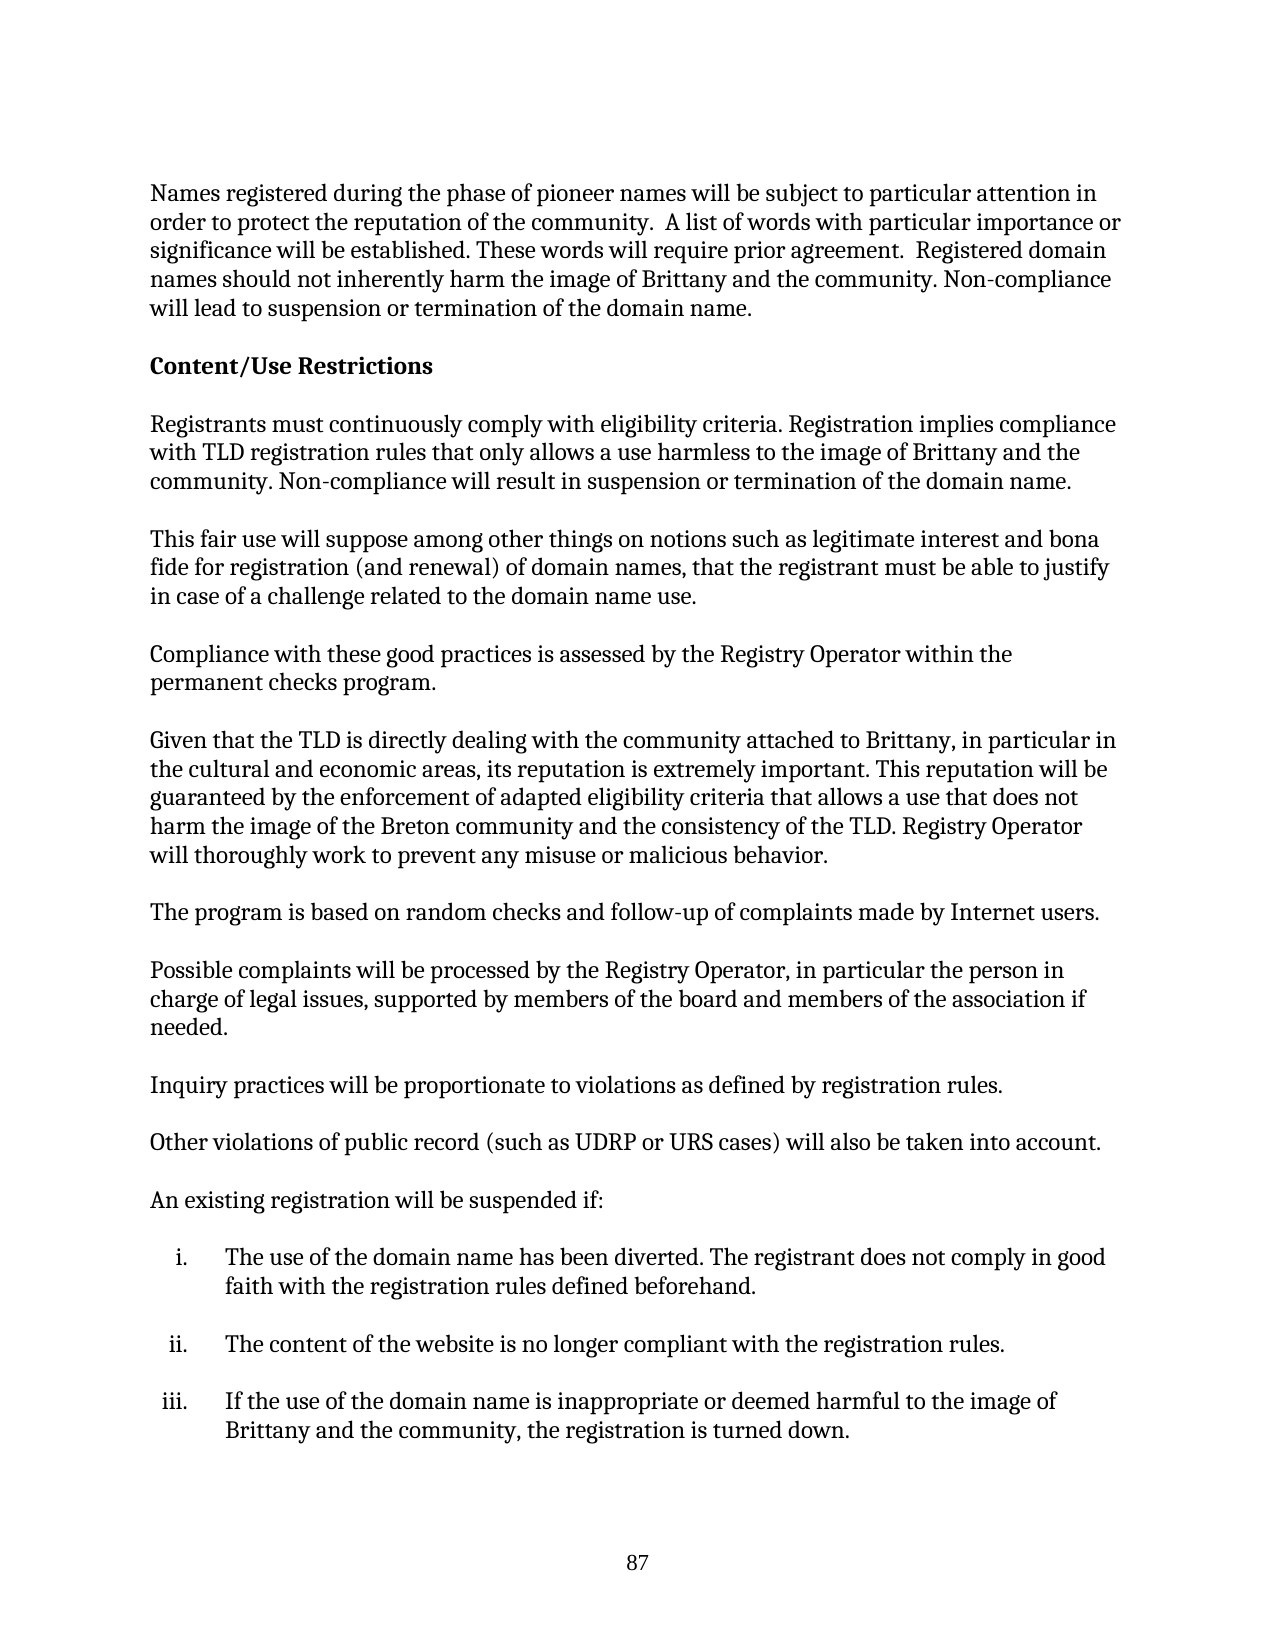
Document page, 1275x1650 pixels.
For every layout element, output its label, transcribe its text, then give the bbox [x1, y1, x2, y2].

text Registrants must continuously comply with eligibility criteria. Registration implies compliance with TLD registration rules that only allows a use harmless to the image of Brittany and the community. Non-compliance will result in suspension or termination of the domain name. [150, 409, 1125, 496]
text Compliance with these good practices is assessed by the Registry Operator within the permanent checks program. [150, 639, 1125, 697]
text Other violations of public record (such as UDRP or URS cases) will also be taken into account. [150, 1128, 1125, 1157]
text An existing registration will be suspended if: [150, 1186, 1125, 1214]
list The content of the website is no longer compliant with the registration rules. [187, 1329, 1125, 1358]
text This fair use will suppose among other things on notions such as legitimate interest and bona fide for registration (and renewal) of domain names, that the registrant must be able to justify in case of a challenge related to the domain name use. [150, 524, 1125, 611]
text Inquiry practices will be proportionate to violations as defined by registration rules. [150, 1071, 1125, 1099]
list The use of the domain name has been diverted. The registrant does not comply in good faith with the registration rules defined beforehand. [187, 1243, 1125, 1301]
text The program is based on random checks and follow-up of complaints made by Internet users. [150, 898, 1125, 927]
text Content/Use Restrictions [150, 352, 1125, 380]
text Possible complaints will be processed by the Registry Operator, in particular the person in charge of legal issues, supported by members of the board and members of the association if needed. [150, 956, 1125, 1042]
text Names registered during the phase of pioneer names will be subject to particular attention in order to protect the reputation of the community. A list of words with particular importance or significance will be established. These words will require prior agreement. Registered domain names should not inherently harm the image of Brittany and the community. Non-compliance will lead to suspension or termination of the domain name. [150, 179, 1125, 322]
list If the use of the domain name is inappropriate or deemed harmful to the image of Brittany and the community, the registration is turned down. [187, 1387, 1125, 1444]
text Given that the TLD is directly dealing with the community attached to Brittany, in particular in the cultural and economic areas, its reputation is extremely important. This reputation will be guaranteed by the enforcement of adapted eligibility criteria that allows a use that does not harm the image of the Breton community and the consistency of the TLD. Registry Operator will thoroughly work to prevent any misuse or malicious behavior. [150, 726, 1125, 869]
